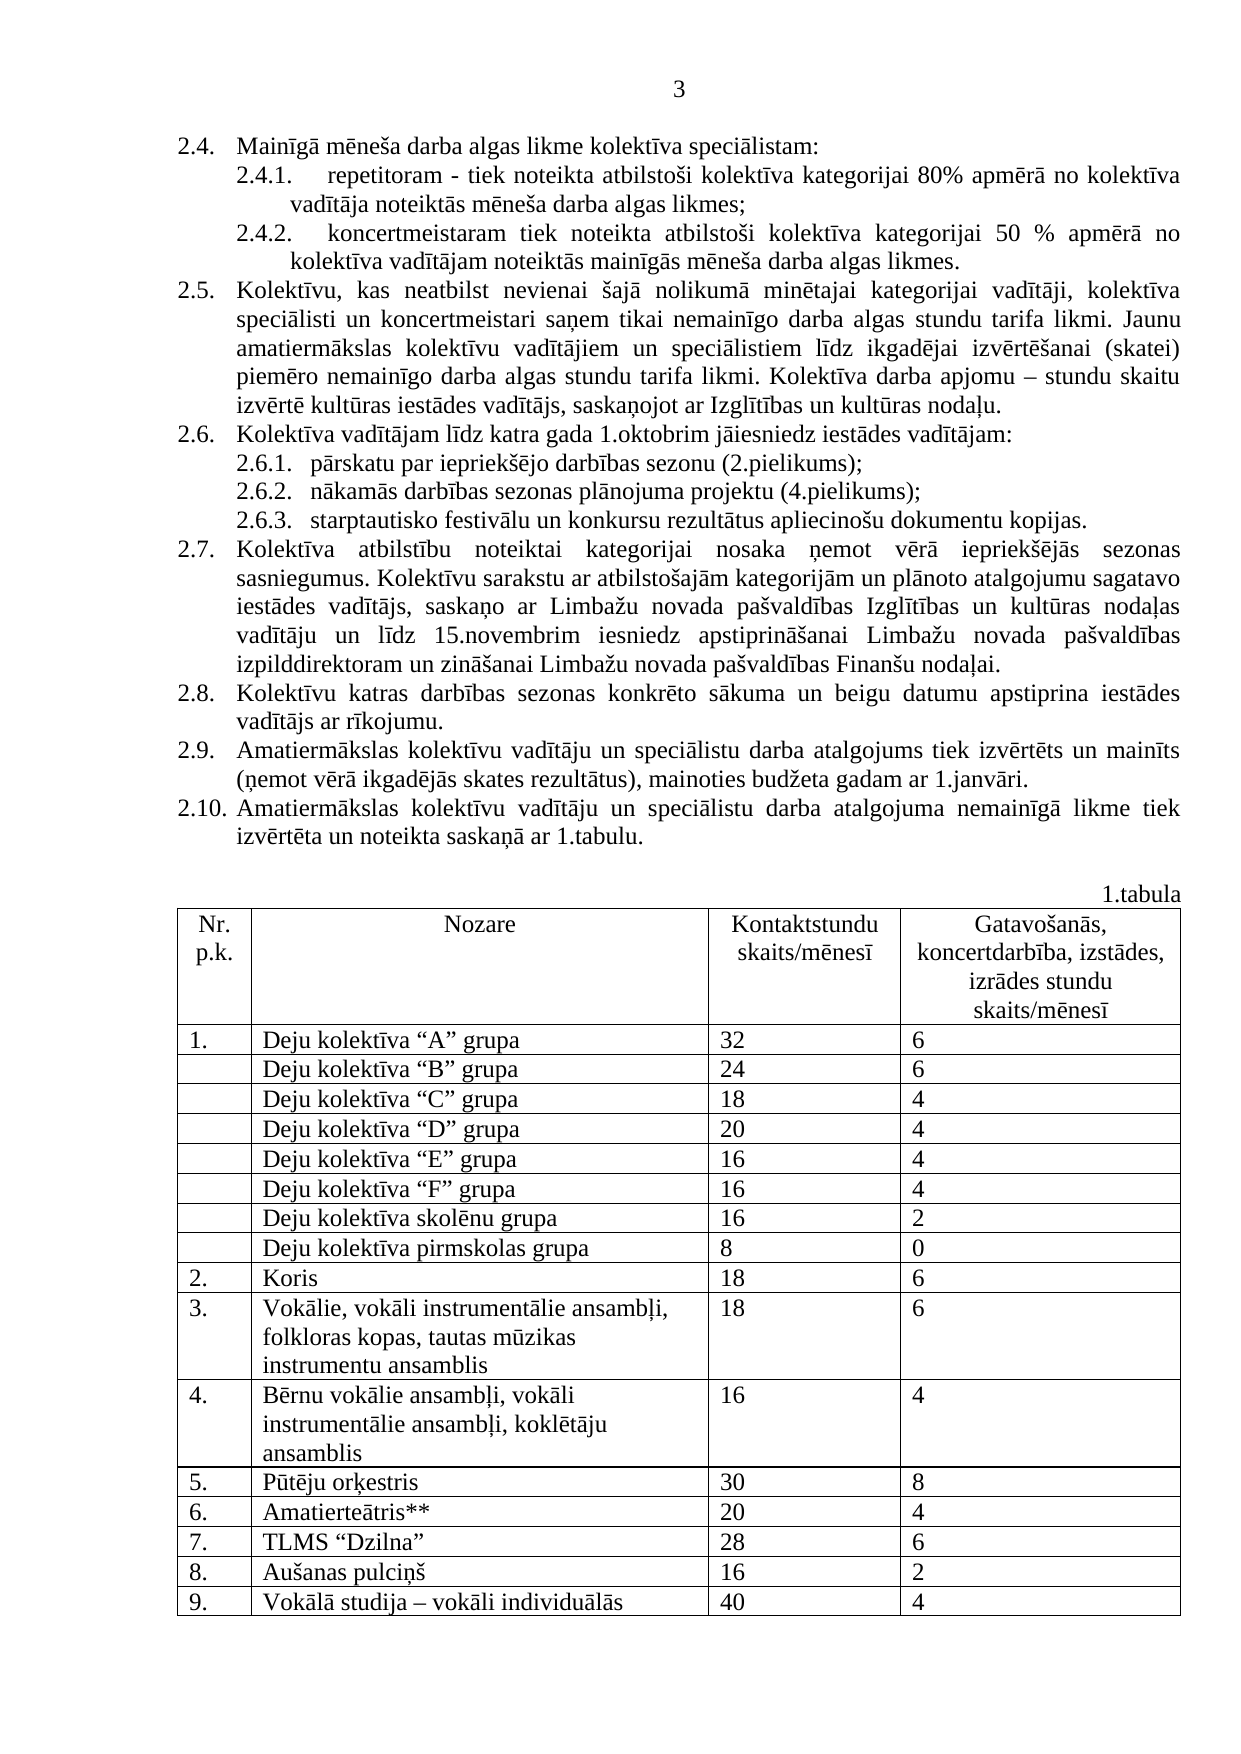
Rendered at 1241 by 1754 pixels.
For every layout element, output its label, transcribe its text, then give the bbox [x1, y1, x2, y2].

table_header Gatavošanās, koncertdarbība, izstādes, izrādes stundu skaits/mēnesī [901, 909, 1180, 1024]
table_cell Aušanas pulciņš [252, 1557, 708, 1586]
table_header Nr. p.k. [178, 909, 251, 1024]
table_header Nozare [252, 909, 708, 1024]
table_cell 6 [901, 1055, 1180, 1083]
list starptautisko festivālu un konkursu rezultātus apliecinošu dokumentu kopijas. [236, 505, 1181, 534]
table_cell 16 [709, 1174, 900, 1202]
list Amatiermākslas kolektīvu vadītāju un speciālistu darba atalgojums tiek izvērtēts un mainīts (ņemot vērā ikgadējās skates rezultātus), mainoties budžeta gadam ar 1.janvāri. [177, 735, 1181, 793]
table_cell Koris [252, 1263, 708, 1292]
table_cell 20 [709, 1497, 900, 1526]
table_cell 6 [901, 1263, 1180, 1292]
table_cell 4 [901, 1174, 1180, 1202]
table_cell 0 [901, 1233, 1180, 1262]
table_cell Bērnu vokālie ansambļi, vokāli instrumentālie ansambļi, koklētāju ansamblis [252, 1380, 708, 1466]
table_cell Amatierteātris** [252, 1497, 708, 1526]
table_cell 4 [901, 1497, 1180, 1526]
table_cell 8 [709, 1233, 900, 1262]
table_cell Deju kolektīva “B” grupa [252, 1055, 708, 1083]
list repetitoram - tiek noteikta atbilstoši kolektīva kategorijai 80% apmērā no kolektīva vadītāja noteiktās mēneša darba algas likmes; [236, 160, 1181, 218]
table_cell 5. [178, 1468, 251, 1496]
table_cell 16 [709, 1557, 900, 1586]
table_cell 28 [709, 1527, 900, 1556]
table_cell 8 [901, 1468, 1180, 1496]
list Mainīgā mēneša darba algas likme kolektīva speciālistam: [177, 131, 1181, 160]
table_cell 4 [901, 1144, 1180, 1173]
list Kolektīvu, kas neatbilst nevienai šajā nolikumā minētajai kategorijai vadītāji, kolektīva speciālisti un koncertmeistari saņem tikai nemainīgo darba algas stundu tarifa likmi. Jaunu amatiermākslas kolektīvu vadītājiem un speciālistiem līdz ikgadējai izvērtēšanai (skatei) piemēro nemainīgo darba algas stundu tarifa likmi. Kolektīva darba apjomu – stundu skaitu izvērtē kultūras iestādes vadītājs, saskaņojot ar Izglītības un kultūras nodaļu. [177, 275, 1181, 419]
table_cell 6 [901, 1293, 1180, 1379]
table_cell 18 [709, 1293, 900, 1379]
table_cell [178, 1084, 251, 1113]
table_cell 4 [901, 1587, 1180, 1615]
table_cell 8. [178, 1557, 251, 1586]
table_cell Deju kolektīva “F” grupa [252, 1174, 708, 1202]
table_cell 4 [901, 1380, 1180, 1466]
table_cell Deju kolektīva “D” grupa [252, 1114, 708, 1143]
table_cell 4 [901, 1084, 1180, 1113]
table_cell 1. [178, 1025, 251, 1053]
table_cell 16 [709, 1204, 900, 1232]
list Kolektīva vadītājam līdz katra gada 1.oktobrim jāiesniedz iestādes vadītājam: [177, 419, 1181, 448]
table_cell 24 [709, 1055, 900, 1083]
table_cell 2. [178, 1263, 251, 1292]
table_cell 40 [709, 1587, 900, 1615]
table_cell 6 [901, 1025, 1180, 1053]
table_cell 18 [709, 1263, 900, 1292]
table_cell 32 [709, 1025, 900, 1053]
table_cell Deju kolektīva “E” grupa [252, 1144, 708, 1173]
table_cell 2 [901, 1557, 1180, 1586]
table_cell [178, 1174, 251, 1202]
table_cell [178, 1055, 251, 1083]
table_cell 30 [709, 1468, 900, 1496]
table_cell Deju kolektīva “C” grupa [252, 1084, 708, 1113]
table_cell Vokālie, vokāli instrumentālie ansambļi, folkloras kopas, tautas mūzikas instrumentu ansamblis [252, 1293, 708, 1379]
table_cell Deju kolektīva pirmskolas grupa [252, 1233, 708, 1262]
table_cell 6. [178, 1497, 251, 1526]
table_cell 4. [178, 1380, 251, 1466]
table_cell 4 [901, 1114, 1180, 1143]
list nākamās darbības sezonas plānojuma projektu (4.pielikums); [236, 476, 1181, 505]
text 1.tabula [177, 879, 1181, 908]
list Kolektīvu katras darbības sezonas konkrēto sākuma un beigu datumu apstiprina iestādes vadītājs ar rīkojumu. [177, 678, 1181, 735]
list Amatiermākslas kolektīvu vadītāju un speciālistu darba atalgojuma nemainīgā likme tiek izvērtēta un noteikta saskaņā ar 1.tabulu. [177, 793, 1181, 850]
table_cell Deju kolektīva skolēnu grupa [252, 1204, 708, 1232]
table_cell [178, 1233, 251, 1262]
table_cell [252, 1587, 708, 1615]
table_cell TLMS “Dzilna” [252, 1527, 708, 1556]
table_cell 3. [178, 1293, 251, 1379]
list koncertmeistaram tiek noteikta atbilstoši kolektīva kategorijai 50 % apmērā no kolektīva vadītājam noteiktās mainīgās mēneša darba algas likmes. [236, 218, 1181, 275]
list pārskatu par iepriekšējo darbības sezonu (2.pielikums); [236, 448, 1181, 476]
table_cell 16 [709, 1144, 900, 1173]
table_cell 20 [709, 1114, 900, 1143]
table_cell 6 [901, 1527, 1180, 1556]
table_cell 7. [178, 1527, 251, 1556]
table_header Kontaktstundu skaits/mēnesī [709, 909, 900, 1024]
table_cell 2 [901, 1204, 1180, 1232]
table_cell [178, 1114, 251, 1143]
table_cell [178, 1204, 251, 1232]
table_cell Pūtēju orķestris [252, 1468, 708, 1496]
list Kolektīva atbilstību noteiktai kategorijai nosaka ņemot vērā iepriekšējās sezonas sasniegumus. Kolektīvu sarakstu ar atbilstošajām kategorijām un plānoto atalgojumu sagatavo iestādes vadītājs, saskaņo ar Limbažu novada pašvaldības Izglītības un kultūras nodaļas vadītāju un līdz 15.novembrim iesniedz apstiprināšanai Limbažu novada pašvaldības izpilddirektoram un zināšanai Limbažu novada pašvaldības Finanšu nodaļai. [177, 534, 1181, 678]
table_cell 16 [709, 1380, 900, 1466]
table_cell Deju kolektīva “A” grupa [252, 1025, 708, 1053]
table_cell [178, 1144, 251, 1173]
table_cell 18 [709, 1084, 900, 1113]
table_cell 9. [178, 1587, 251, 1615]
